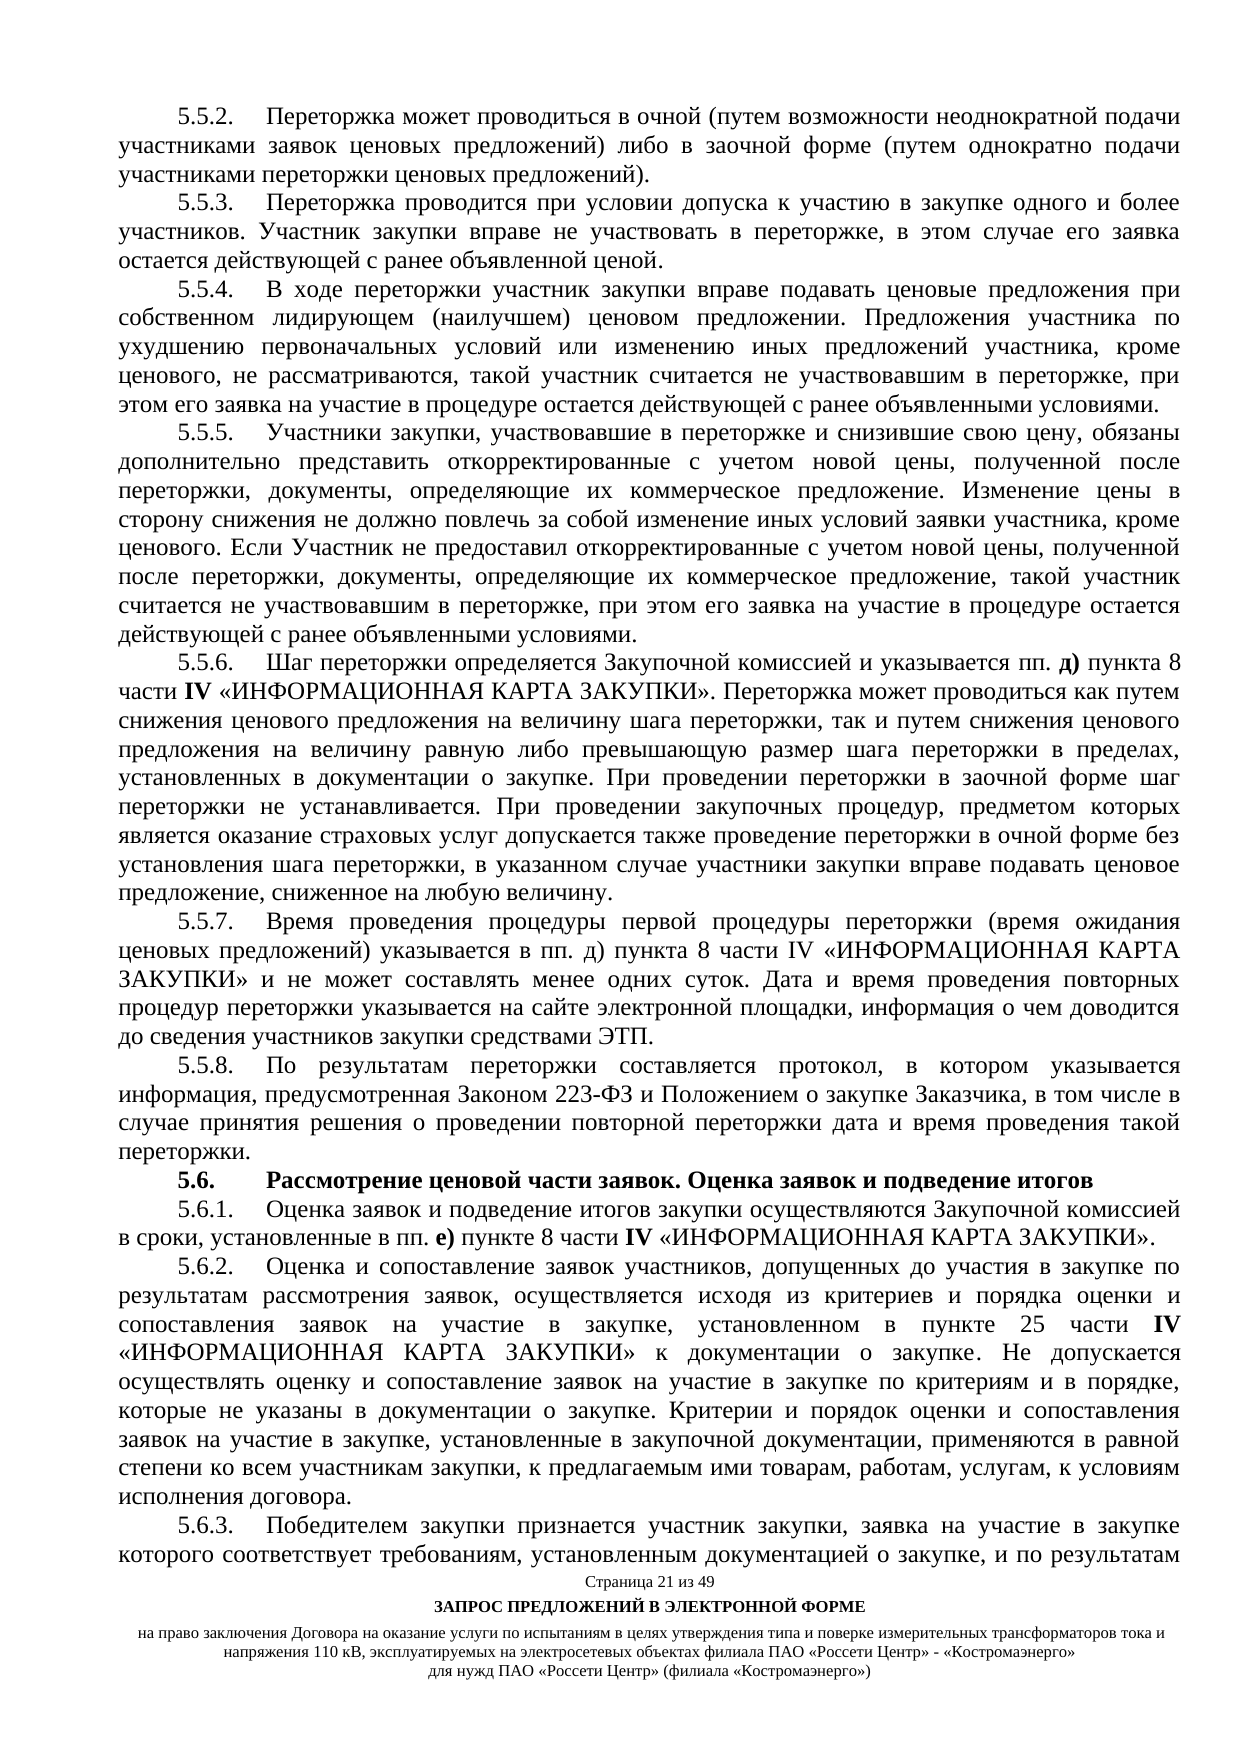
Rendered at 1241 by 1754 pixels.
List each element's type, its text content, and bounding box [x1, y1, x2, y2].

subtitle Участники закупки, участвовавшие в переторжке и снизившие свою цену, обязаны дополнительно представить откорректированные с учетом новой цены, полученной после переторжки, документы, определяющие их коммерческое предложение. Изменение цены в сторону снижения не должно повлечь за собой изменение иных условий заявки участника, кроме ценового. Если Участник не предоставил откорректированные с учетом новой цены, полученной после переторжки, документы, определяющие их коммерческое предложение, такой участник считается не участвовавшим в переторжке, при этом его заявка на участие в процедуре остается действующей с ранее объявленными условиями. [118, 417, 1181, 647]
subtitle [118, 1510, 1181, 1567]
subtitle Время проведения процедуры первой процедуры переторжки (время ожидания ценовых предложений) указывается в пп. д) пункта 8 части IV «ИНФОРМАЦИОННАЯ КАРТА ЗАКУПКИ» и не может составлять менее одних суток. Дата и время проведения повторных процедур переторжки указывается на сайте электронной площадки, информация о чем доводится до сведения участников закупки средствами ЭТП. [118, 906, 1181, 1050]
subtitle Переторжка проводится при условии допуска к участию в закупке одного и более участников. Участник закупки вправе не участвовать в переторжке, в этом случае его заявка остается действующей с ранее объявленной ценой. [118, 187, 1181, 274]
subtitle Шаг переторжки определяется Закупочной комиссией и указывается пп. д) пункта 8 части IV «ИНФОРМАЦИОННАЯ КАРТА ЗАКУПКИ». Переторжка может проводиться как путем снижения ценового предложения на величину шага переторжки, так и путем снижения ценового предложения на величину равную либо превышающую размер шага переторжки в пределах, установленных в документации о закупке. При проведении переторжки в заочной форме шаг переторжки не устанавливается. При проведении закупочных процедур, предметом которых является оказание страховых услуг допускается также проведение переторжки в очной форме без установления шага переторжки, в указанном случае участники закупки вправе подавать ценовое предложение, сниженное на любую величину. [118, 647, 1181, 906]
subtitle Переторжка может проводиться в очной (путем возможности неоднократной подачи участниками заявок ценовых предложений) либо в заочной форме (путем однократно подачи участниками переторжки ценовых предложений). [118, 101, 1181, 187]
subtitle По результатам переторжки составляется протокол, в котором указывается информация, предусмотренная Законом 223-ФЗ и Положением о закупке Заказчика, в том числе в случае принятия решения о проведении повторной переторжки дата и время проведения такой переторжки. [118, 1050, 1181, 1165]
subtitle Рассмотрение ценовой части заявок. Оценка заявок и подведение итогов [118, 1165, 1181, 1194]
subtitle Оценка заявок и подведение итогов закупки осуществляются Закупочной комиссией в сроки, установленные в пп. е) пункте 8 части IV «ИНФОРМАЦИОННАЯ КАРТА ЗАКУПКИ». [118, 1194, 1181, 1251]
subtitle В ходе переторжки участник закупки вправе подавать ценовые предложения при собственном лидирующем (наилучшем) ценовом предложении. Предложения участника по ухудшению первоначальных условий или изменению иных предложений участника, кроме ценового, не рассматриваются, такой участник считается не участвовавшим в переторжке, при этом его заявка на участие в процедуре остается действующей с ранее объявленными условиями. [118, 274, 1181, 417]
subtitle Оценка и сопоставление заявок участников, допущенных до участия в закупке по результатам рассмотрения заявок, осуществляется исходя из критериев и порядка оценки и сопоставления заявок на участие в закупке, установленном в пункте 25 части IV «ИНФОРМАЦИОННАЯ КАРТА ЗАКУПКИ» к документации о закупке. Не допускается осуществлять оценку и сопоставление заявок на участие в закупке по критериям и в порядке, которые не указаны в документации о закупке. Критерии и порядок оценки и сопоставления заявок на участие в закупке, установленные в закупочной документации, применяются в равной степени ко всем участникам закупки, к предлагаемым ими товарам, работам, услугам, к условиям исполнения договора. [118, 1251, 1181, 1510]
